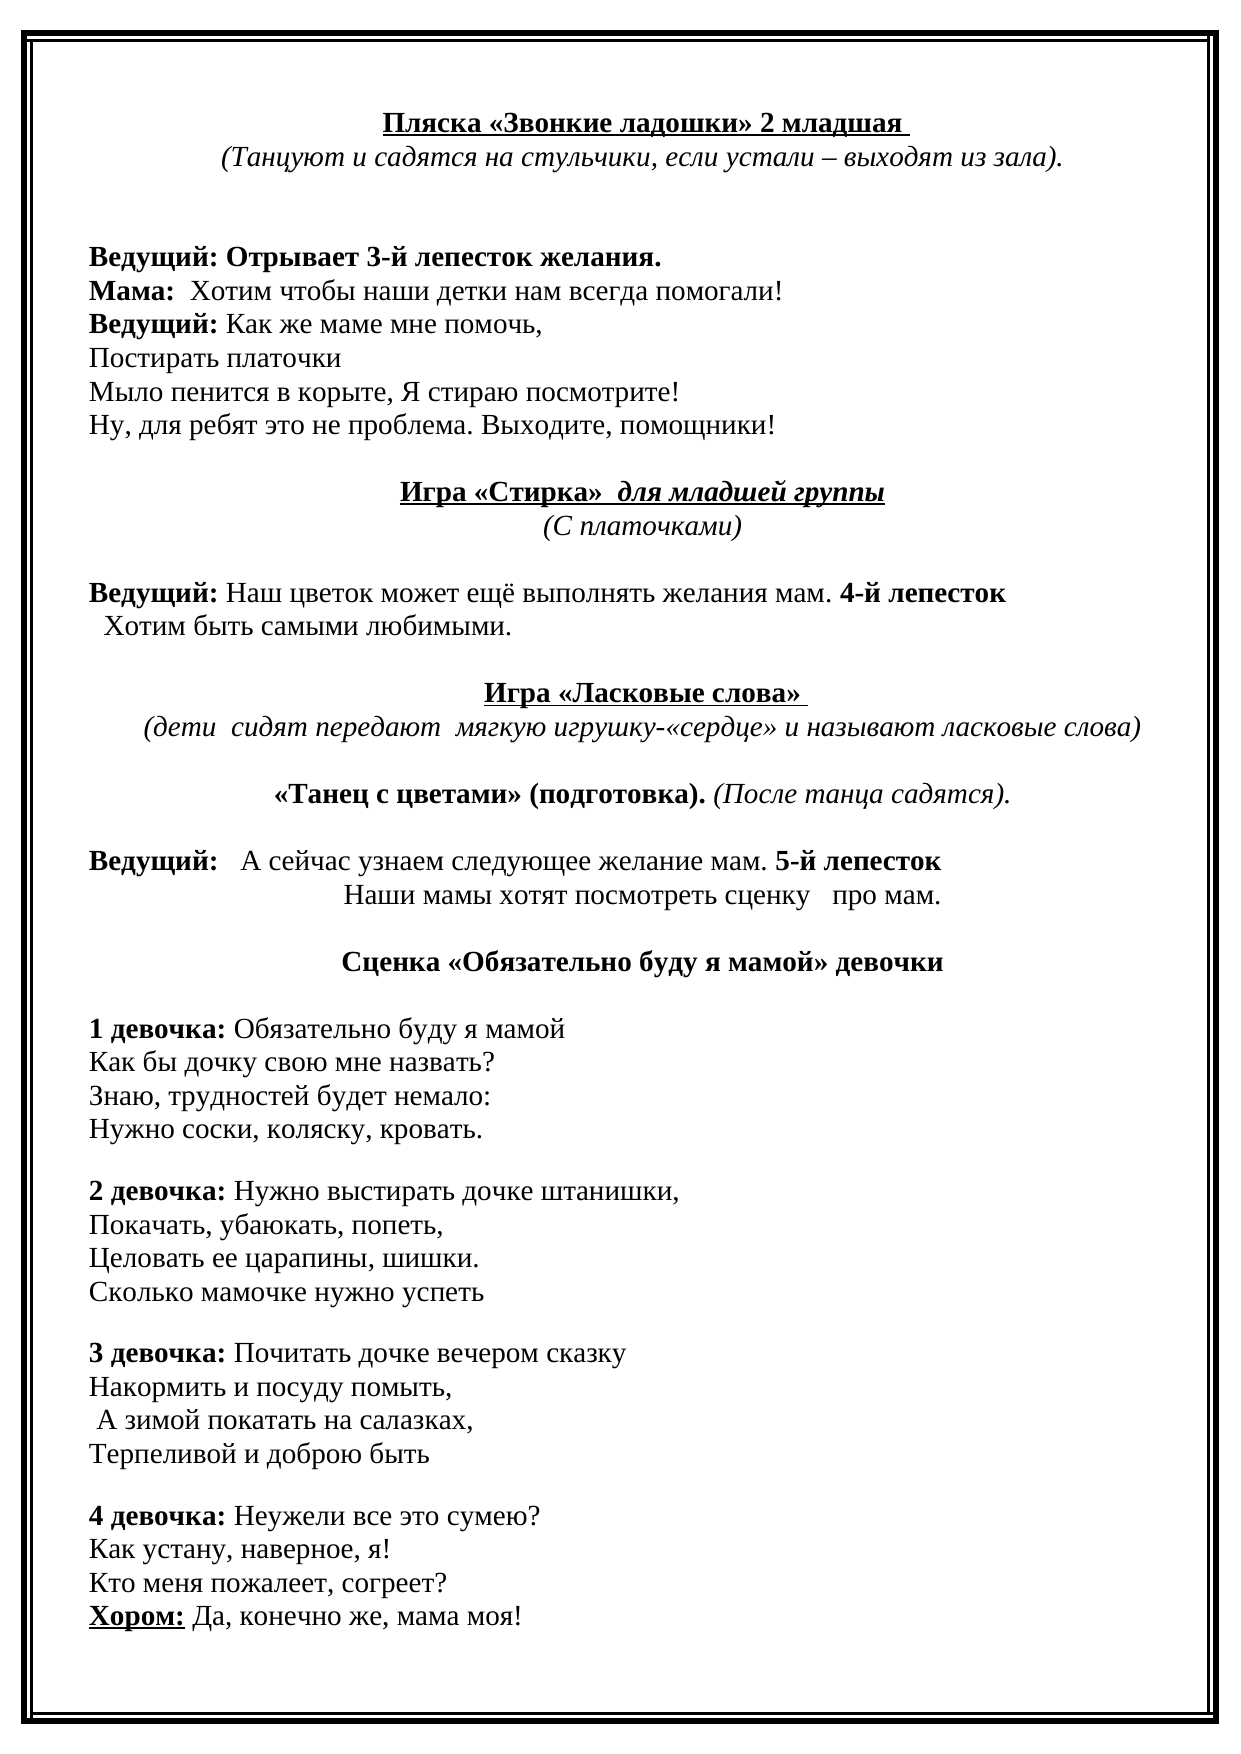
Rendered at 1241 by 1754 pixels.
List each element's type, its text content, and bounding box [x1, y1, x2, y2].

text Постирать платочки [89, 340, 1196, 374]
text Ведущий: Как же маме мне помочь, [89, 307, 1196, 340]
text А зимой покатать на салазках, Терпеливой и доброю быть [89, 1402, 1196, 1498]
text Ведущий: А сейчас узнаем следующее желание мам. 5-й лепесток [89, 843, 1196, 877]
text Мыло пенится в корыте, Я стираю посмотрите! [89, 374, 1196, 407]
text Ведущий: Отрывает 3-й лепесток желания. [89, 239, 1196, 273]
text (С платочками) [89, 508, 1196, 541]
text 2 девочка: Нужно выстирать дочке штанишки, Покачать, убаюкать, попеть, Целовать ее царапины, шишки. Сколько мамочке нужно успеть [89, 1173, 1196, 1335]
text (дети сидят передают мягкую игрушку-«сердце» и называют ласковые слова) [89, 709, 1196, 743]
text 4 девочка: Неужели все это сумею? Как устану, наверное, я! Кто меня пожалеет, согреет? Хором: Да, конечно же, мама моя! [89, 1498, 1196, 1632]
text Хотим быть самыми любимыми. [89, 608, 1196, 642]
text 1 девочка: Обязательно буду я мамой Как бы дочку свою мне назвать? Знаю, трудностей будет немало: Нужно соски, коляску, кровать. [89, 1011, 1196, 1173]
text Игра «Ласковые слова» [89, 676, 1196, 709]
text Ведущий: Наш цветок может ещё выполнять желания мам. 4-й лепесток [89, 575, 1196, 608]
text 3 девочка: Почитать дочке вечером сказку Накормить и посуду помыть, [89, 1335, 1196, 1402]
text Пляска «Звонкие ладошки» 2 младшая [89, 105, 1196, 139]
text Игра «Стирка» для младшей группы [89, 474, 1196, 508]
text Ну, для ребят это не проблема. Выходите, помощники! [89, 407, 1196, 441]
text (Танцуют и садятся на стульчики, если устали – выходят из зала). [89, 139, 1196, 172]
text Сценка «Обязательно буду я мамой» девочки [89, 944, 1196, 977]
text «Танец с цветами» (подготовка). (После танца садятся). [89, 776, 1196, 810]
text Мама: Хотим чтобы наши детки нам всегда помогали! [89, 273, 1196, 307]
text Наши мамы хотят посмотреть сценку про мам. [89, 877, 1196, 910]
